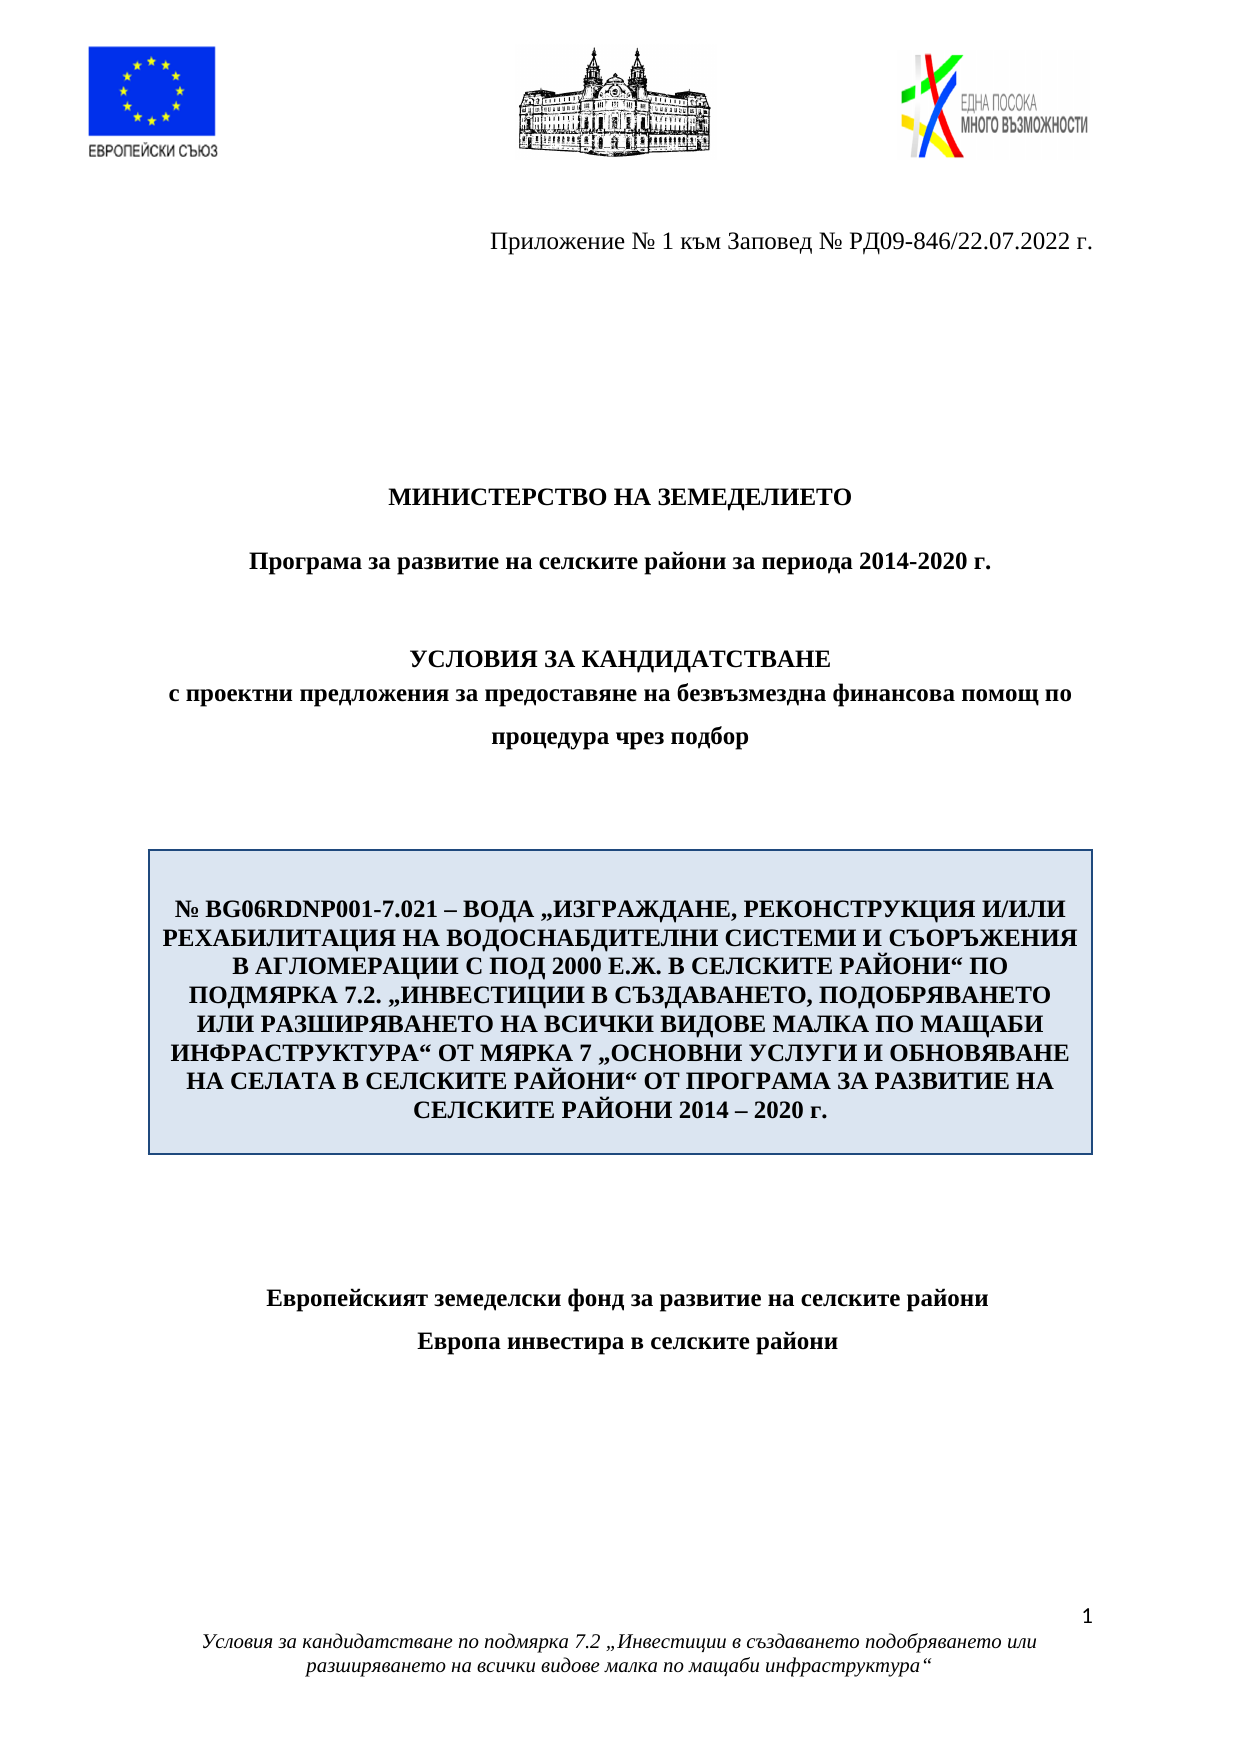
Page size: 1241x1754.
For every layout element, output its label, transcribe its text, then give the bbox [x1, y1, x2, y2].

text УСЛОВИЯ ЗА КАНДИДАТСТВАНЕ [148, 644, 1093, 673]
text Приложение № 1 към Заповед № РД09-846/22.07.2022 г. [148, 226, 1093, 255]
picture [88, 45, 219, 160]
text МИНИСТЕРСТВО НА ЗЕМЕДЕЛИЕТО [148, 482, 1093, 511]
text Европа инвестира в селските райони [88, 1326, 1167, 1354]
text Европейският земеделски фонд за развитие на селските райони [88, 1283, 1167, 1311]
text Програма за развитие на селските райони за периода 2014-2020 г. [148, 546, 1093, 575]
text с проектни предложения за предоставяне на безвъзмездна финансова помощ по процедура чрез подбор [148, 678, 1093, 749]
picture [896, 50, 1090, 160]
picture [514, 44, 718, 160]
table_header № BG06RDNP001-7.021 – ВОДА „ИЗГРАЖДАНЕ, РЕКОНСТРУКЦИЯ И/ИЛИ РЕХАБИЛИТАЦИЯ НА ВОДОСНАБДИТЕЛНИ СИСТЕМИ И СЪОРЪЖЕНИЯ В АГЛОМЕРАЦИИ С ПОД 2000 Е.Ж. В СЕЛСКИТЕ РАЙОНИ“ ПО ПОДМЯРКА 7.2. „ИНВЕСТИЦИИ В СЪЗДАВАНЕТО, ПОДОБРЯВАНЕТО ИЛИ РАЗШИРЯВАНЕТО НА ВСИЧКИ ВИДОВЕ МАЛКА ПО МАЩАБИ ИНФРАСТРУКТУРА“ ОТ МЯРКА 7 „ОСНОВНИ УСЛУГИ И ОБНОВЯВАНЕ НА СЕЛАТА В СЕЛСКИТЕ РАЙОНИ“ ОТ ПРОГРАМА ЗА РАЗВИТИЕ НА СЕЛСКИТЕ РАЙОНИ 2014 – 2020 г. [150, 851, 1091, 1153]
